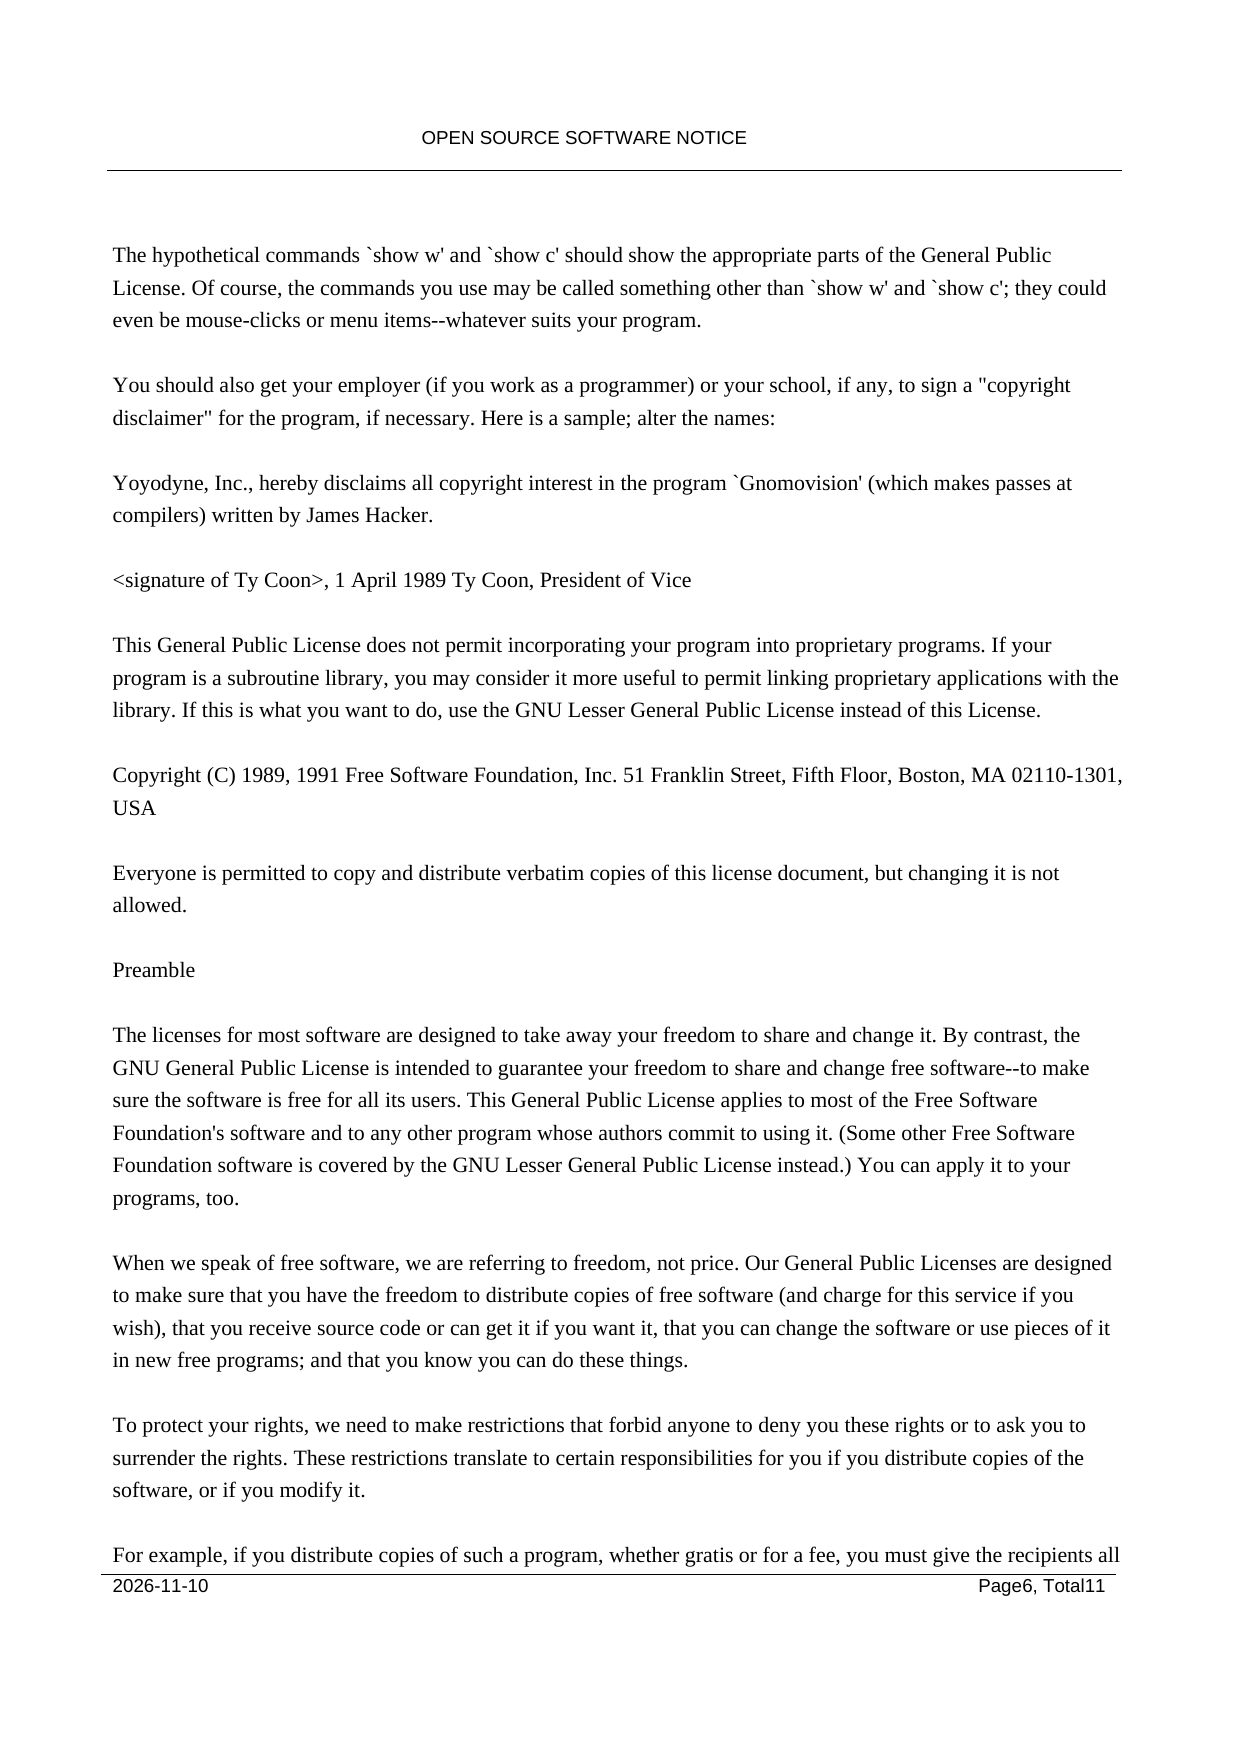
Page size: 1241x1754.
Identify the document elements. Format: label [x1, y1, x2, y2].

text [112, 206, 1128, 1571]
